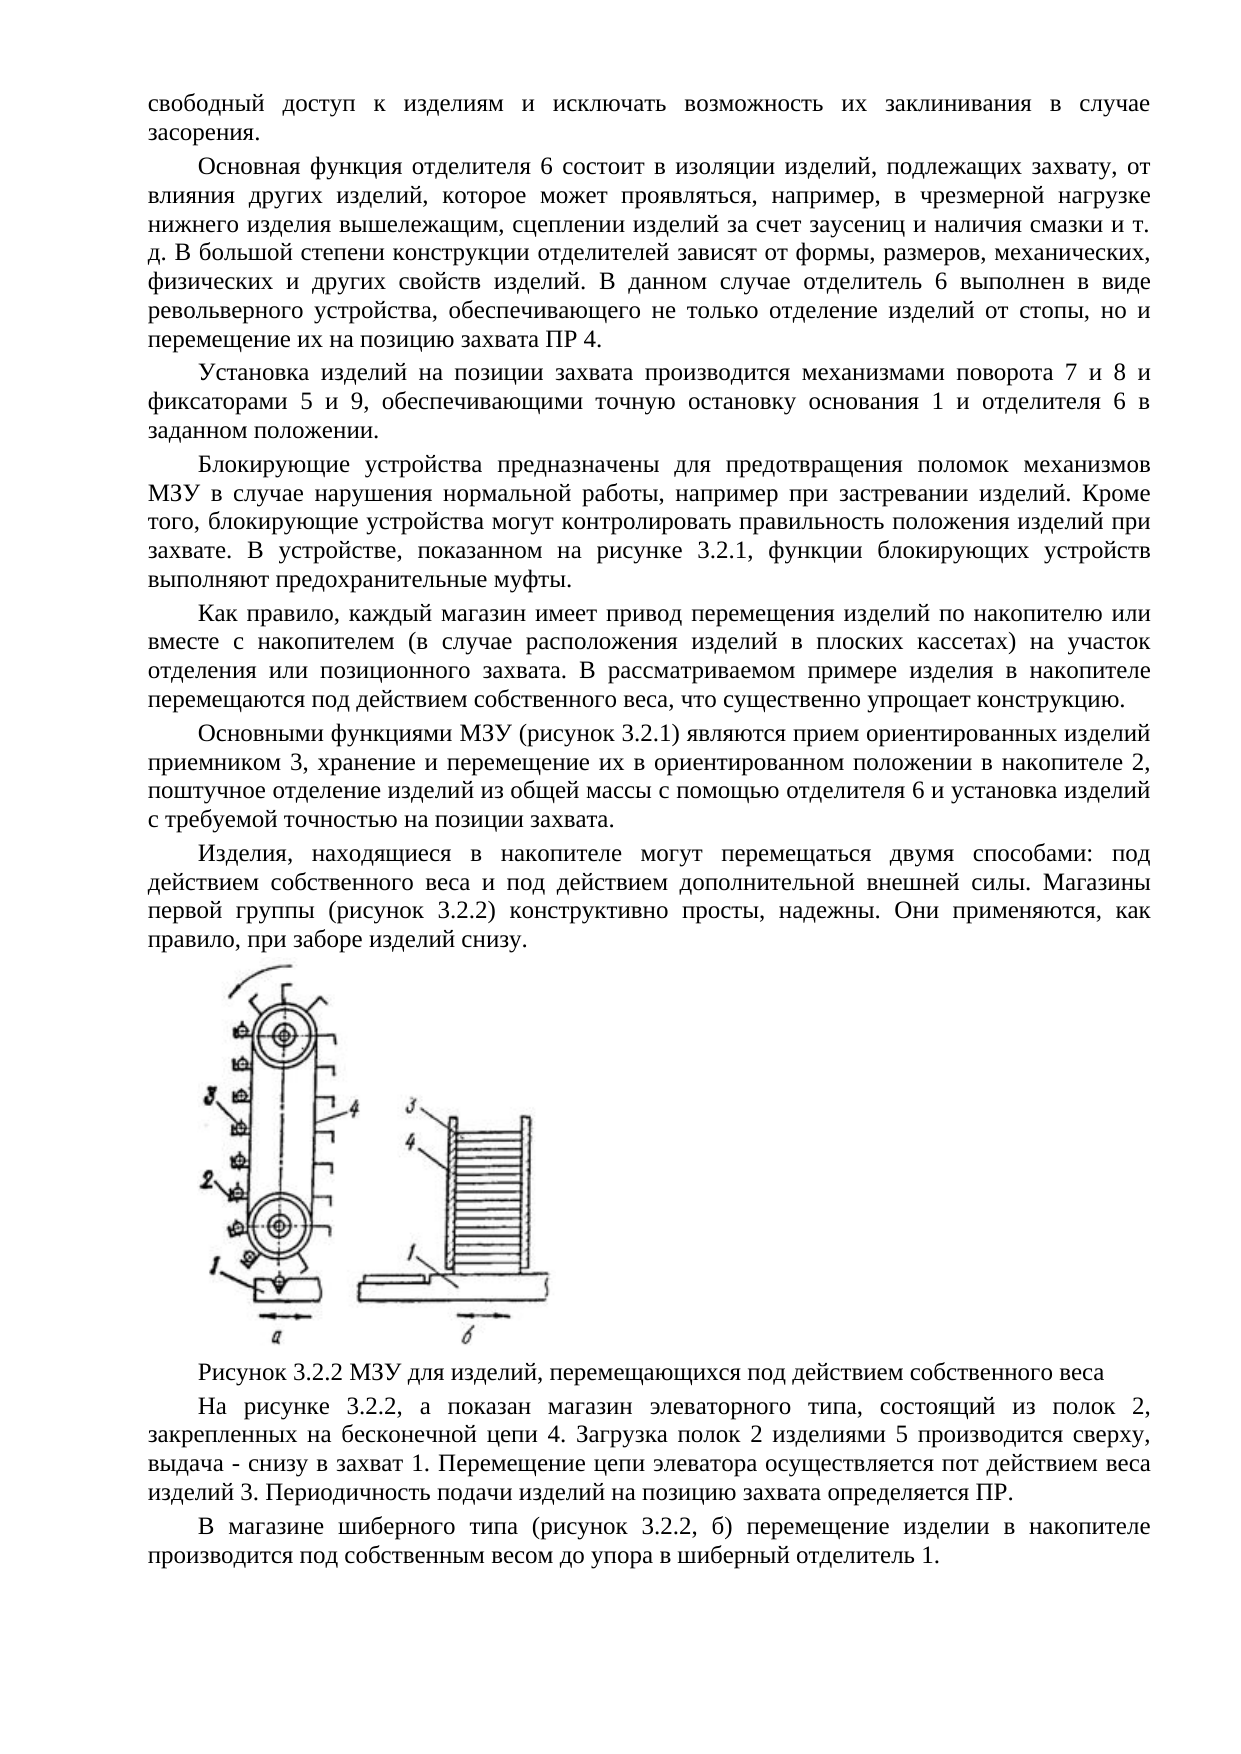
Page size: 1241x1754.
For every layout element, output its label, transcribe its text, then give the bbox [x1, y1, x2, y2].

text Как правило, каждый магазин имеет привод перемещения изделий по накопителю или вместе с накопителем (в случае расположения изделий в плоских кассетах) на участок отделения или позиционного захвата. В рассматриваемом примере изделия в накопителе перемещаются под действием собственного веса, что существенно упрощает конструкцию. [148, 598, 1152, 713]
text На рисунке 3.2.2, а показан магазин элеваторного типа, состоящий из полок 2, закрепленных на бесконечной цепи 4. Загрузка полок 2 изделиями 5 производится сверху, выдача - снизу в захват 1. Перемещение цепи элеватора осуществляется пот действием веса изделий 3. Периодичность подачи изделий на позицию захвата определяется ПР. [148, 1391, 1152, 1506]
text В магазине шиберного типа (рисунок 3.2.2, б) перемещение изделии в накопителе производится под собственным весом до упора в шиберный отделитель 1. [148, 1511, 1152, 1568]
text Основная функция отделителя 6 состоит в изоляции изделий, подлежащих захвату, от влияния других изделий, которое может проявляться, например, в чрезмерной нагрузке нижнего изделия вышележащим, сцеплении изделий за счет заусениц и наличия смазки и т. д. В большой степени конструкции отделителей зависят от формы, размеров, механических, физических и других свойств изделий. В данном случае отделитель 6 выполнен в виде револьверного устройства, обеспечивающего не только отделение изделий от стопы, но и перемещение их на позицию захвата ПР 4. [148, 151, 1152, 352]
picture [197, 957, 556, 1352]
text Блокирующие устройства предназначены для предотвращения поломок механизмов МЗУ в случае нарушения нормальной работы, например при застревании изделий. Кроме того, блокирующие устройства могут контролировать правильность положения изделий при захвате. В устройстве, показанном на рисунке 3.2.1, функции блокирующих устройств выполняют предохранительные муфты. [148, 449, 1152, 593]
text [148, 88, 1152, 146]
text Рисунок 3.2.2 МЗУ для изделий, перемещающихся под действием собственного веса [148, 1357, 1152, 1386]
text Установка изделий на позиции захвата производится механизмами поворота 7 и 8 и фиксаторами 5 и 9, обеспечивающими точную остановку основания 1 и отделителя 6 в заданном положении. [148, 357, 1152, 444]
text Основными функциями МЗУ (рисунок 3.2.1) являются прием ориентированных изделий приемником 3, хранение и перемещение их в ориентированном положении в накопителе 2, поштучное отделение изделий из общей массы с помощью отделителя 6 и установка изделий с требуемой точностью на позиции захвата. [148, 718, 1152, 833]
text Изделия, находящиеся в накопителе могут перемещаться двумя способами: под действием собственного веса и под действием дополнительной внешней силы. Магазины первой группы (рисунок 3.2.2) конструктивно просты, надежны. Они применяются, как правило, при заборе изделий снизу. [148, 838, 1152, 953]
